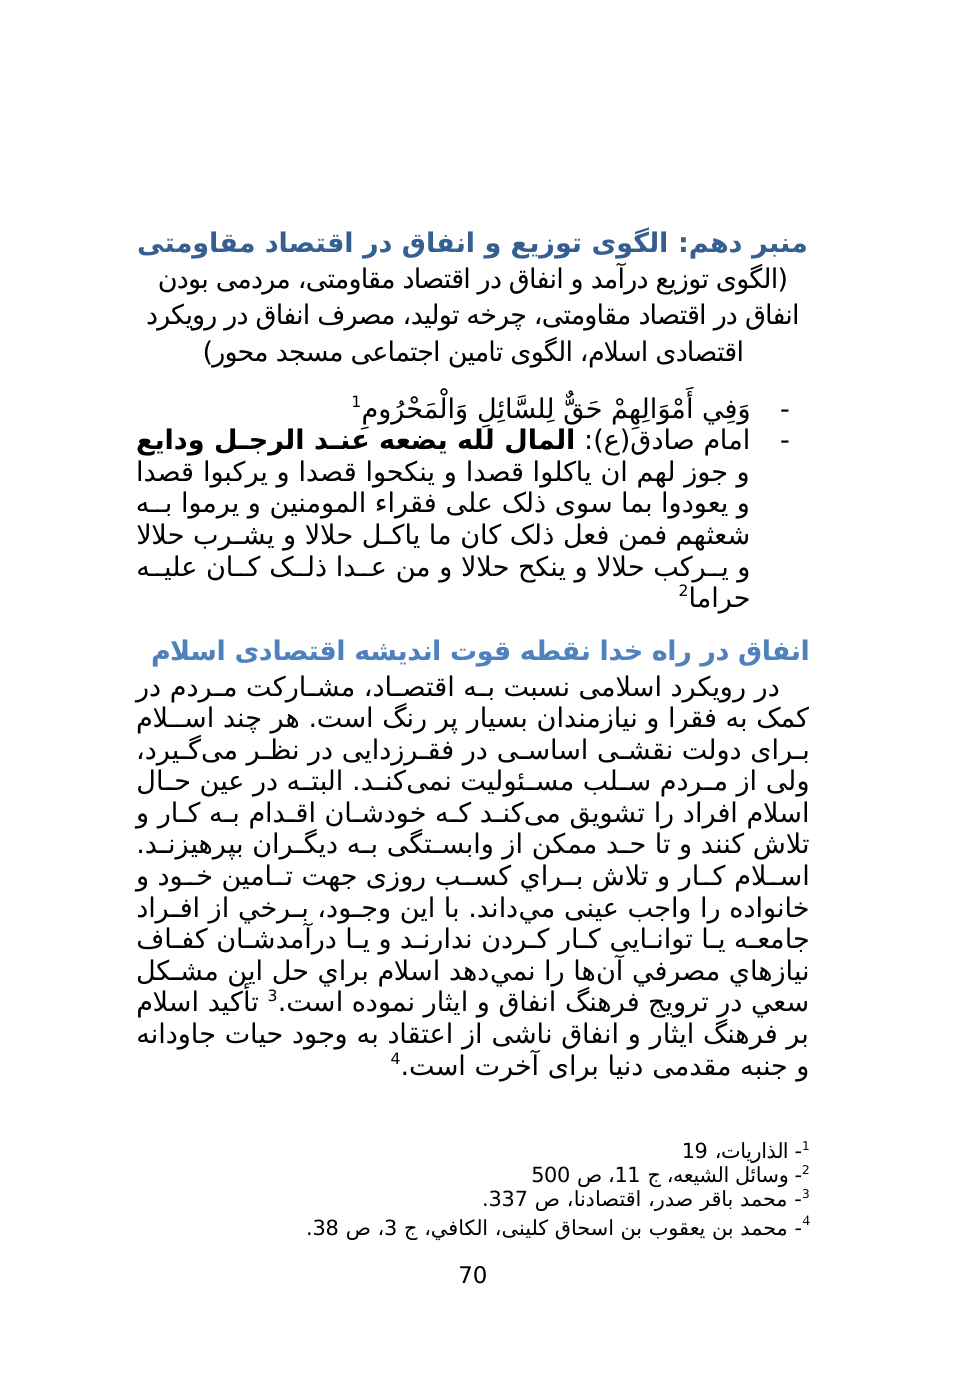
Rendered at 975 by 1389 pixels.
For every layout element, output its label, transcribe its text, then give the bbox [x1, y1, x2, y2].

list وَفِي أَمْوَالِهِمْ حَقٌّ لِلسَّائِلِ وَالْمَحْرُومِ [136, 393, 780, 424]
subtitle منبر دهم: الگوی توزیع و انفاق در اقتصاد مقاومتی [136, 227, 809, 259]
text (الگوی توزیع درآمد و انفاق در اقتصاد مقاومتی، مردمی بودن انفاق در اقتصاد مقاومتی، چرخه تولید، مصرف انفاق در رویکرد اقتصادی اسلام، الگوی تامین اجتماعی مسجد محور) [136, 263, 809, 367]
list امام صادق(ع): المال لله یضعه عند الرجل ودایع و جوز لهم ان یاکلوا قصدا و ینکحوا قصدا و یرکبوا قصدا و یعودوا بما سوی ذلک علی فقراء المومنین و یرموا به شعثهم فمن فعل ذلک کان ما یاکل حلالا و یشرب حلالا و یرکب حلالا و ینکح حلالا و من عدا ذلک کان علیه حراما [136, 424, 780, 614]
text در رویکرد اسلامی نسبت به اقتصاد، مشارکت مردم در کمک به فقرا و نیازمندان بسیار پر رنگ است. هر چند اسلام برای دولت نقشی اساسی در فقرزدایی در نظر می‌گیرد، ولی از مردم سلب مسئولیت نمی‌کند. البته در عین حال اسلام افراد را تشویق می‌کند که خودشان اقدام به کار و تلاش کنند و تا حد ممکن از وابستگی به دیگران بپرهیزند. اسلام كار و تلاش براي کسب روزی جهت تامین خود و خانواده را واجب عینی مي‌داند. با اين وجود، برخي از افراد جامعه یا توانایی کار کردن ندارند و یا درآمدشان كفاف نيازهاي مصرفي آن‌ها را نمي‌دهد اسلام براي حل اين مشكل سعي در ترويج فرهنگ انفاق و ایثار نموده است. تأکید اسلام بر فرهنگ ایثار و انفاق ناشی از اعتقاد به وجود حیات جاودانه و جنبه مقدمی دنیا برای آخرت است. [136, 671, 809, 1081]
subtitle انفاق در راه خدا نقطه قوت اندیشه اقتصادی اسلام [136, 635, 809, 666]
